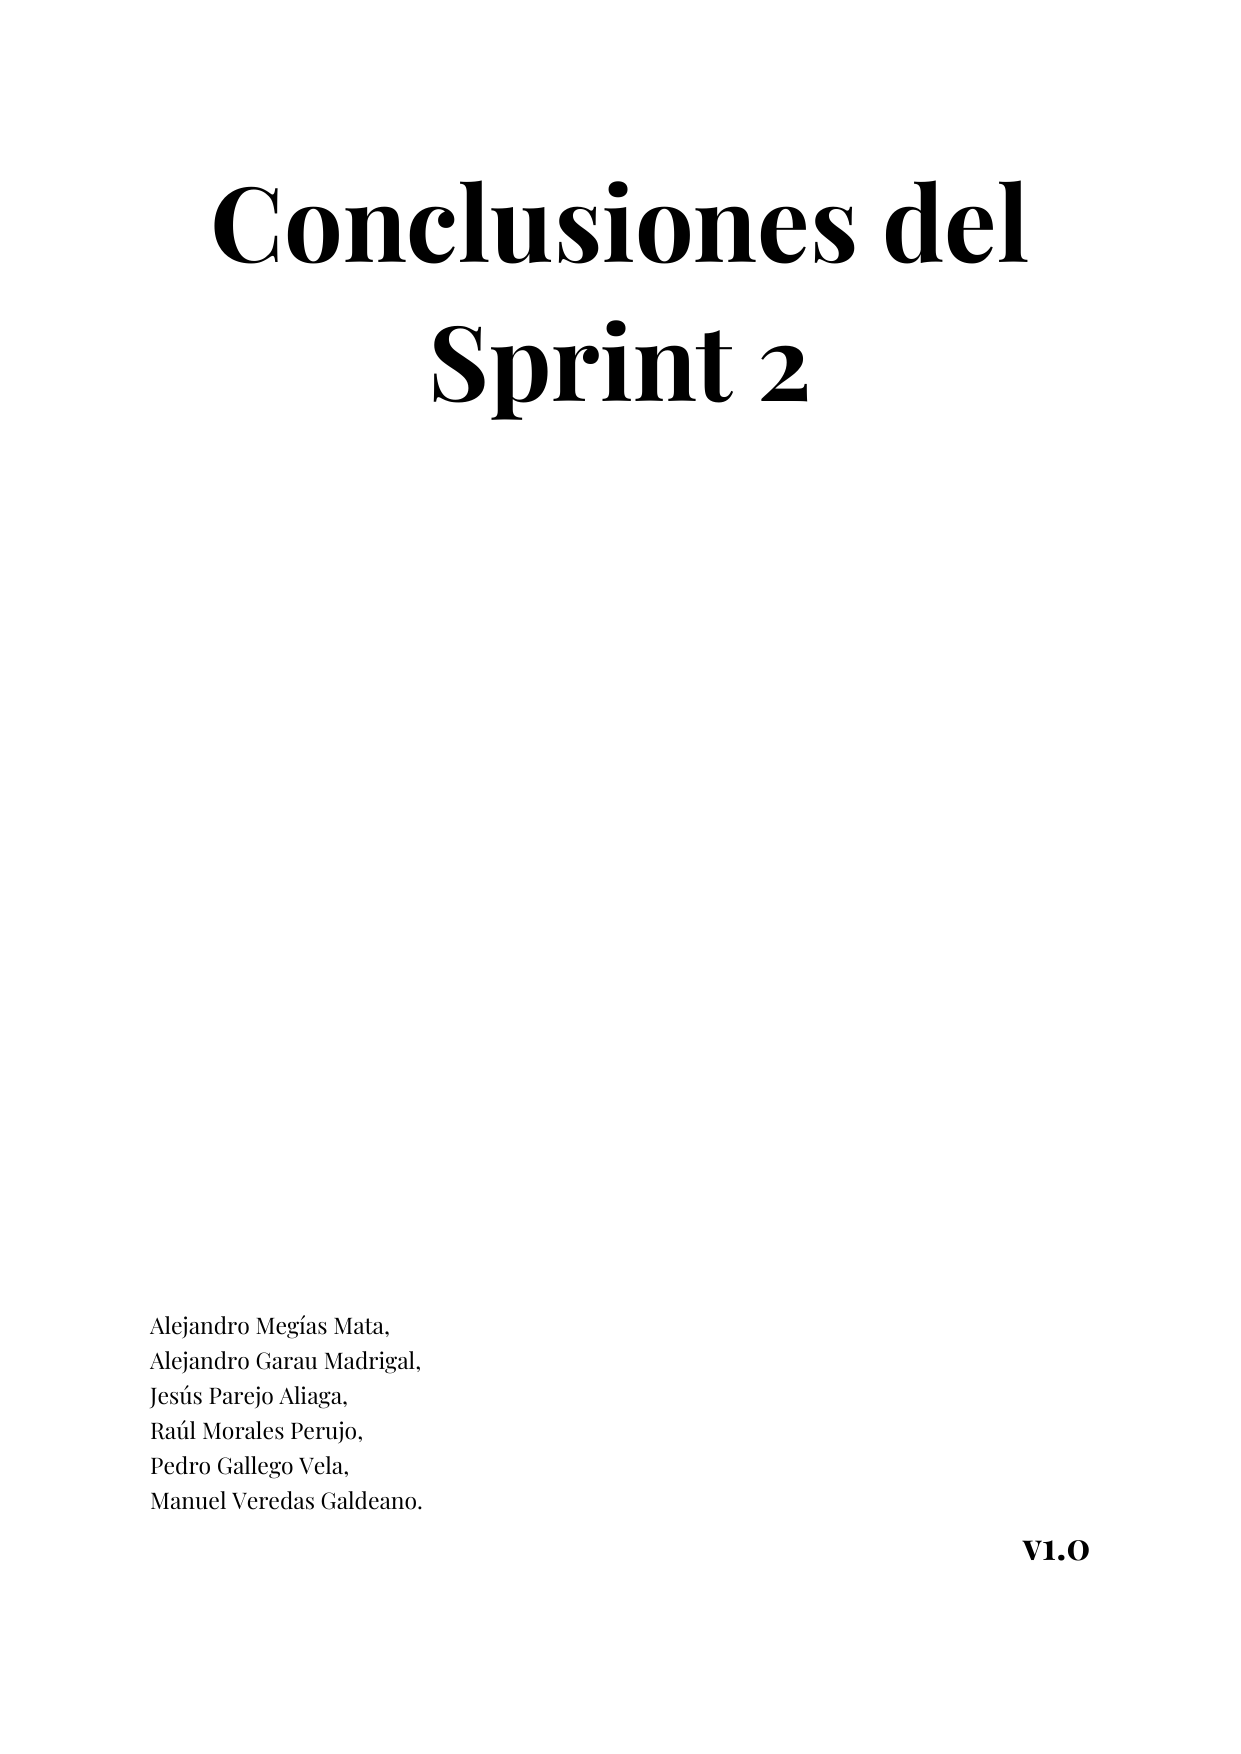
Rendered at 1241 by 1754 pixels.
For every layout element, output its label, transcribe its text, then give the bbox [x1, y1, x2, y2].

text Pedro Gallego Vela, [150, 1450, 1090, 1481]
title Conclusiones del Sprint 2 [150, 150, 1090, 428]
text Jesús Parejo Aliaga, [150, 1380, 1090, 1411]
text Alejandro Megías Mata, [150, 1310, 1090, 1341]
text Alejandro Garau Madrigal, [150, 1345, 1090, 1376]
text Raúl Morales Perujo, [150, 1415, 1090, 1446]
text Manuel Veredas Galdeano. [150, 1485, 1090, 1516]
text v1.0 [150, 1520, 1090, 1570]
